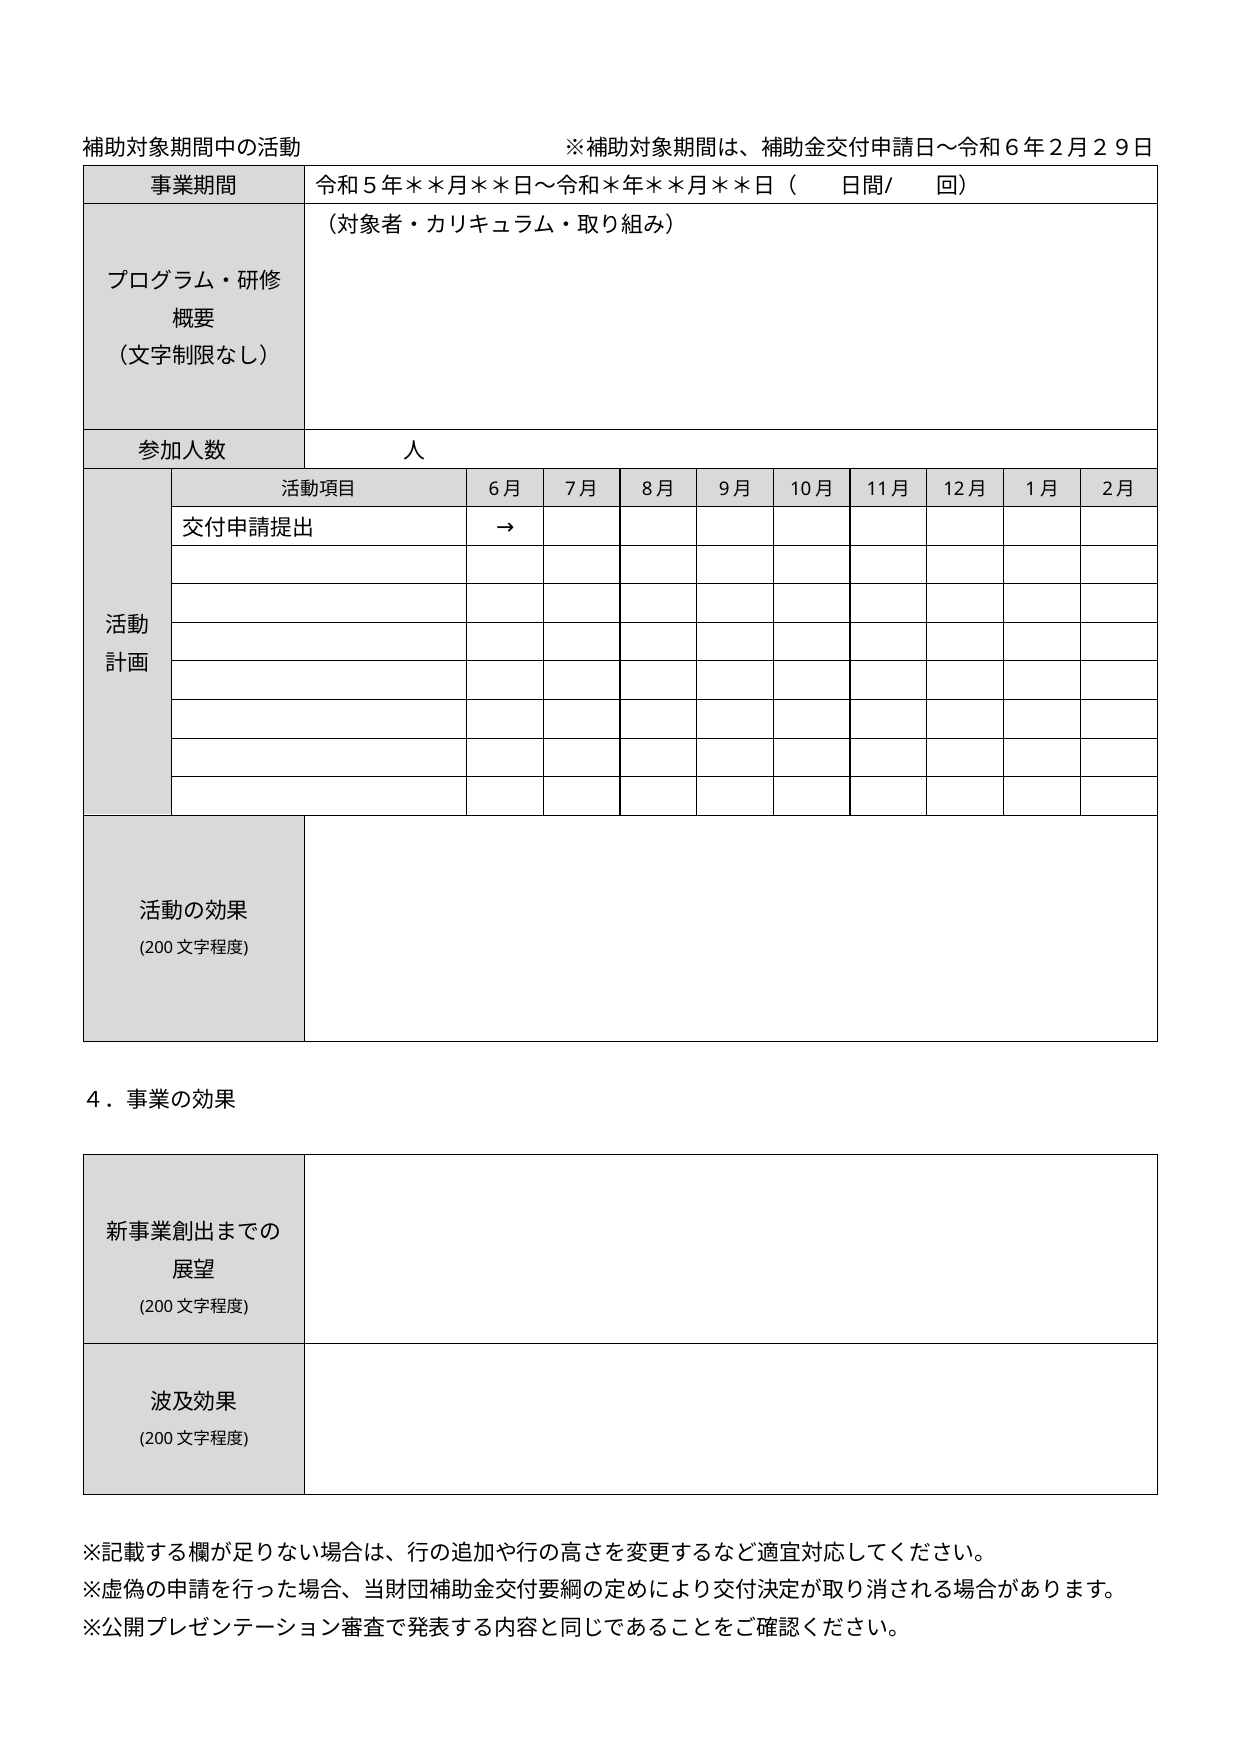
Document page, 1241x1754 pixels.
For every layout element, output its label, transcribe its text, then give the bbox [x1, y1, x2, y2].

table_cell [851, 546, 926, 583]
table_cell [621, 661, 696, 699]
table_cell [621, 777, 696, 814]
table_cell [544, 739, 619, 776]
table_cell [697, 546, 773, 583]
table_cell [927, 623, 1003, 660]
table_cell [621, 623, 696, 660]
table_cell [697, 507, 773, 545]
table_cell [927, 507, 1003, 545]
table_cell [1004, 777, 1080, 814]
text ※虚偽の申請を行った場合、当財団補助金交付要綱の定めにより交付決定が取り消される場合があります。 [83, 1570, 1157, 1607]
table_cell [621, 739, 696, 776]
table_cell 波及効果 (200文字程度) [84, 1344, 304, 1494]
table_cell → [467, 507, 543, 545]
table_cell [1081, 700, 1157, 737]
table_cell [172, 700, 466, 737]
table_cell [774, 700, 849, 737]
table_cell [544, 777, 619, 814]
table_header [305, 1155, 1157, 1343]
table_cell [851, 777, 926, 814]
table_cell プログラム・研修 概要 （文字制限なし） [84, 204, 304, 429]
table_cell [927, 739, 1003, 776]
table_cell [697, 623, 773, 660]
table_cell [927, 584, 1003, 622]
table_cell 人 [305, 430, 1157, 468]
table_cell [467, 739, 543, 776]
table_cell [544, 700, 619, 737]
table_cell [1004, 700, 1080, 737]
table_cell [851, 623, 926, 660]
table_cell [544, 584, 619, 622]
table_cell [851, 507, 926, 545]
table_cell [544, 623, 619, 660]
table_cell 活動 計画 [84, 469, 171, 814]
table_cell [774, 546, 849, 583]
table_cell 8月 [621, 469, 696, 506]
table_cell [851, 661, 926, 699]
table_header 事業期間 [84, 166, 304, 203]
table_cell 12月 [927, 469, 1003, 506]
table_cell [697, 584, 773, 622]
table_cell [1081, 507, 1157, 545]
table_cell [621, 507, 696, 545]
table_cell [1081, 739, 1157, 776]
table_cell [774, 584, 849, 622]
table_cell [467, 777, 543, 814]
table_cell [172, 777, 466, 814]
table_header 令和５年＊＊月＊＊日～令和＊年＊＊月＊＊日（ 日間/ 回） [305, 166, 1157, 203]
table_cell 7月 [544, 469, 619, 506]
table_cell （対象者・カリキュラム・取り組み） [305, 204, 1157, 429]
table_cell [1004, 546, 1080, 583]
table_cell [851, 700, 926, 737]
table_cell [172, 739, 466, 776]
table_cell [1004, 507, 1080, 545]
table_cell 活動の効果 (200文字程度) [84, 816, 304, 1041]
table_cell [172, 661, 466, 699]
table_cell [544, 546, 619, 583]
table_cell 11月 [851, 469, 926, 506]
table_cell [544, 661, 619, 699]
table_cell 1月 [1004, 469, 1080, 506]
table_cell [172, 584, 466, 622]
table_cell 参加人数 [84, 430, 304, 468]
table_cell [1004, 623, 1080, 660]
table_cell [774, 739, 849, 776]
table_cell 9月 [697, 469, 773, 506]
table_cell [1004, 584, 1080, 622]
table_cell [774, 507, 849, 545]
table_cell [851, 739, 926, 776]
table_cell [1004, 661, 1080, 699]
text ４．事業の効果 [83, 1079, 1157, 1117]
table_cell [172, 623, 466, 660]
table_cell [305, 816, 1157, 1041]
table_cell [467, 661, 543, 699]
table_cell 活動項目 [172, 469, 466, 506]
table_cell [774, 623, 849, 660]
table_cell [305, 1344, 1157, 1494]
table_cell [621, 546, 696, 583]
table_cell [927, 661, 1003, 699]
table_cell [544, 507, 619, 545]
table_cell 6月 [467, 469, 543, 506]
table_cell [697, 700, 773, 737]
table_cell [467, 584, 543, 622]
table_cell [697, 777, 773, 814]
text 補助対象期間中の活動 ※補助対象期間は、補助金交付申請日～令和６年２月２９日 [83, 127, 1157, 164]
table_cell 交付申請提出 [172, 507, 466, 545]
table_cell [927, 700, 1003, 737]
table_cell [172, 546, 466, 583]
table_cell 10月 [774, 469, 849, 506]
table_cell [467, 546, 543, 583]
table_cell [1081, 623, 1157, 660]
table_cell [927, 546, 1003, 583]
table_cell [621, 584, 696, 622]
text ※公開プレゼンテーション審査で発表する内容と同じであることをご確認ください。 [83, 1607, 1157, 1645]
table_cell [467, 700, 543, 737]
table_cell 2月 [1081, 469, 1157, 506]
table_cell [621, 700, 696, 737]
table_cell [851, 584, 926, 622]
table_cell [927, 777, 1003, 814]
table_cell [467, 623, 543, 660]
table_header 新事業創出までの 展望 (200文字程度) [84, 1155, 304, 1343]
table_cell [774, 661, 849, 699]
table_cell [697, 739, 773, 776]
table_cell [1081, 546, 1157, 583]
table_cell [1081, 661, 1157, 699]
table_cell [697, 661, 773, 699]
table_cell [1081, 777, 1157, 814]
text ※記載する欄が足りない場合は、行の追加や行の高さを変更するなど適宜対応してください。 [83, 1532, 1157, 1570]
table_cell [774, 777, 849, 814]
table_cell [1004, 739, 1080, 776]
table_cell [1081, 584, 1157, 622]
